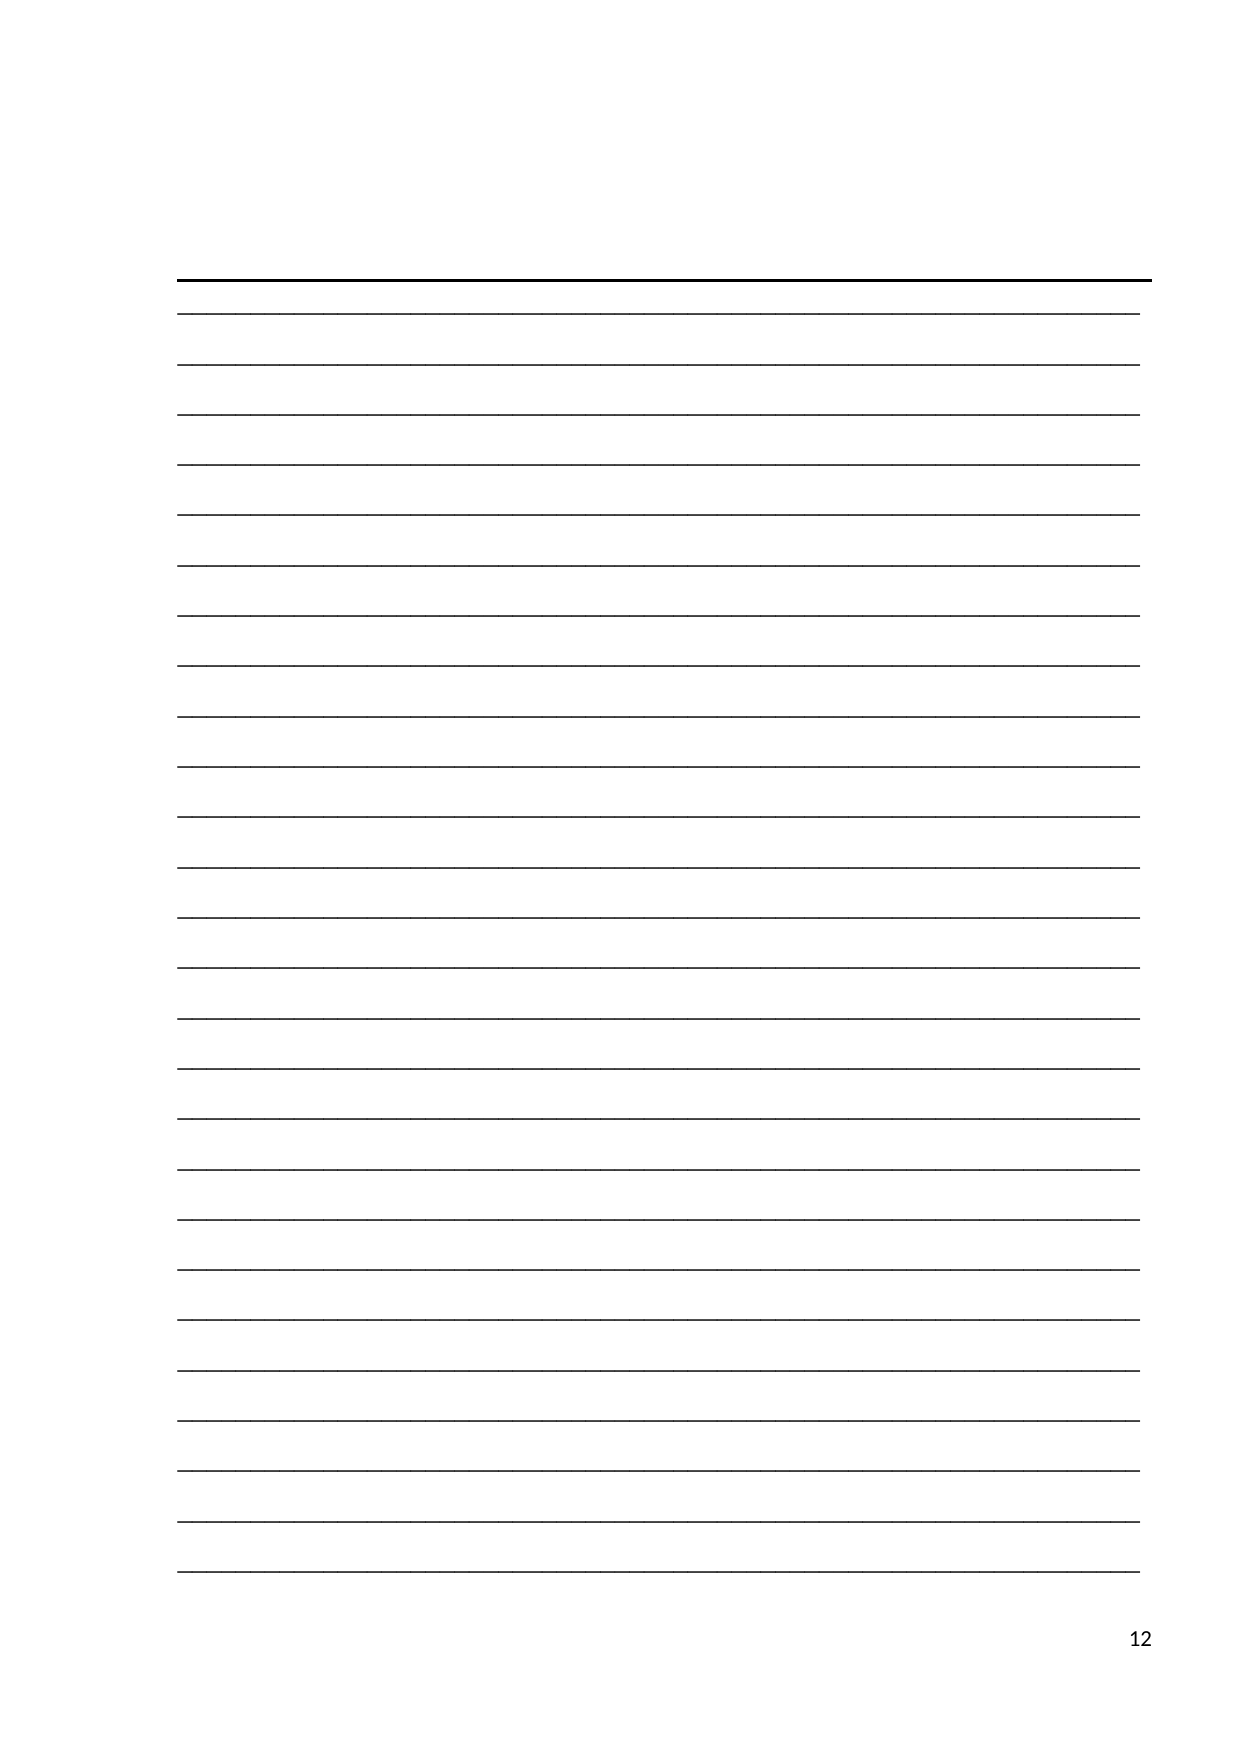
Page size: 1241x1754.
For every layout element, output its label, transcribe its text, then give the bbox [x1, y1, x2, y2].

text ____________________________________________________________________________________________________________________________________________________________________________________________________________________________________________________________________________________________________________________________________________________________________________________________________________________________________________________________________________________________________________________________________________________________________________________________________________________________________________________________________________________________________________________________________________________________________________________________________________________________________________________________________________________________________________________________________________________________________________________________________________________________________________________________________________________________________________________________________________________________________________________________________________________________________________________________________________________________________________________________________________________________________________________________________________________________________________________________________________________________________________________________________________________________________________________________________________________________________________________________________________________________________________________________________________________________________________________ [177, 282, 1152, 1578]
